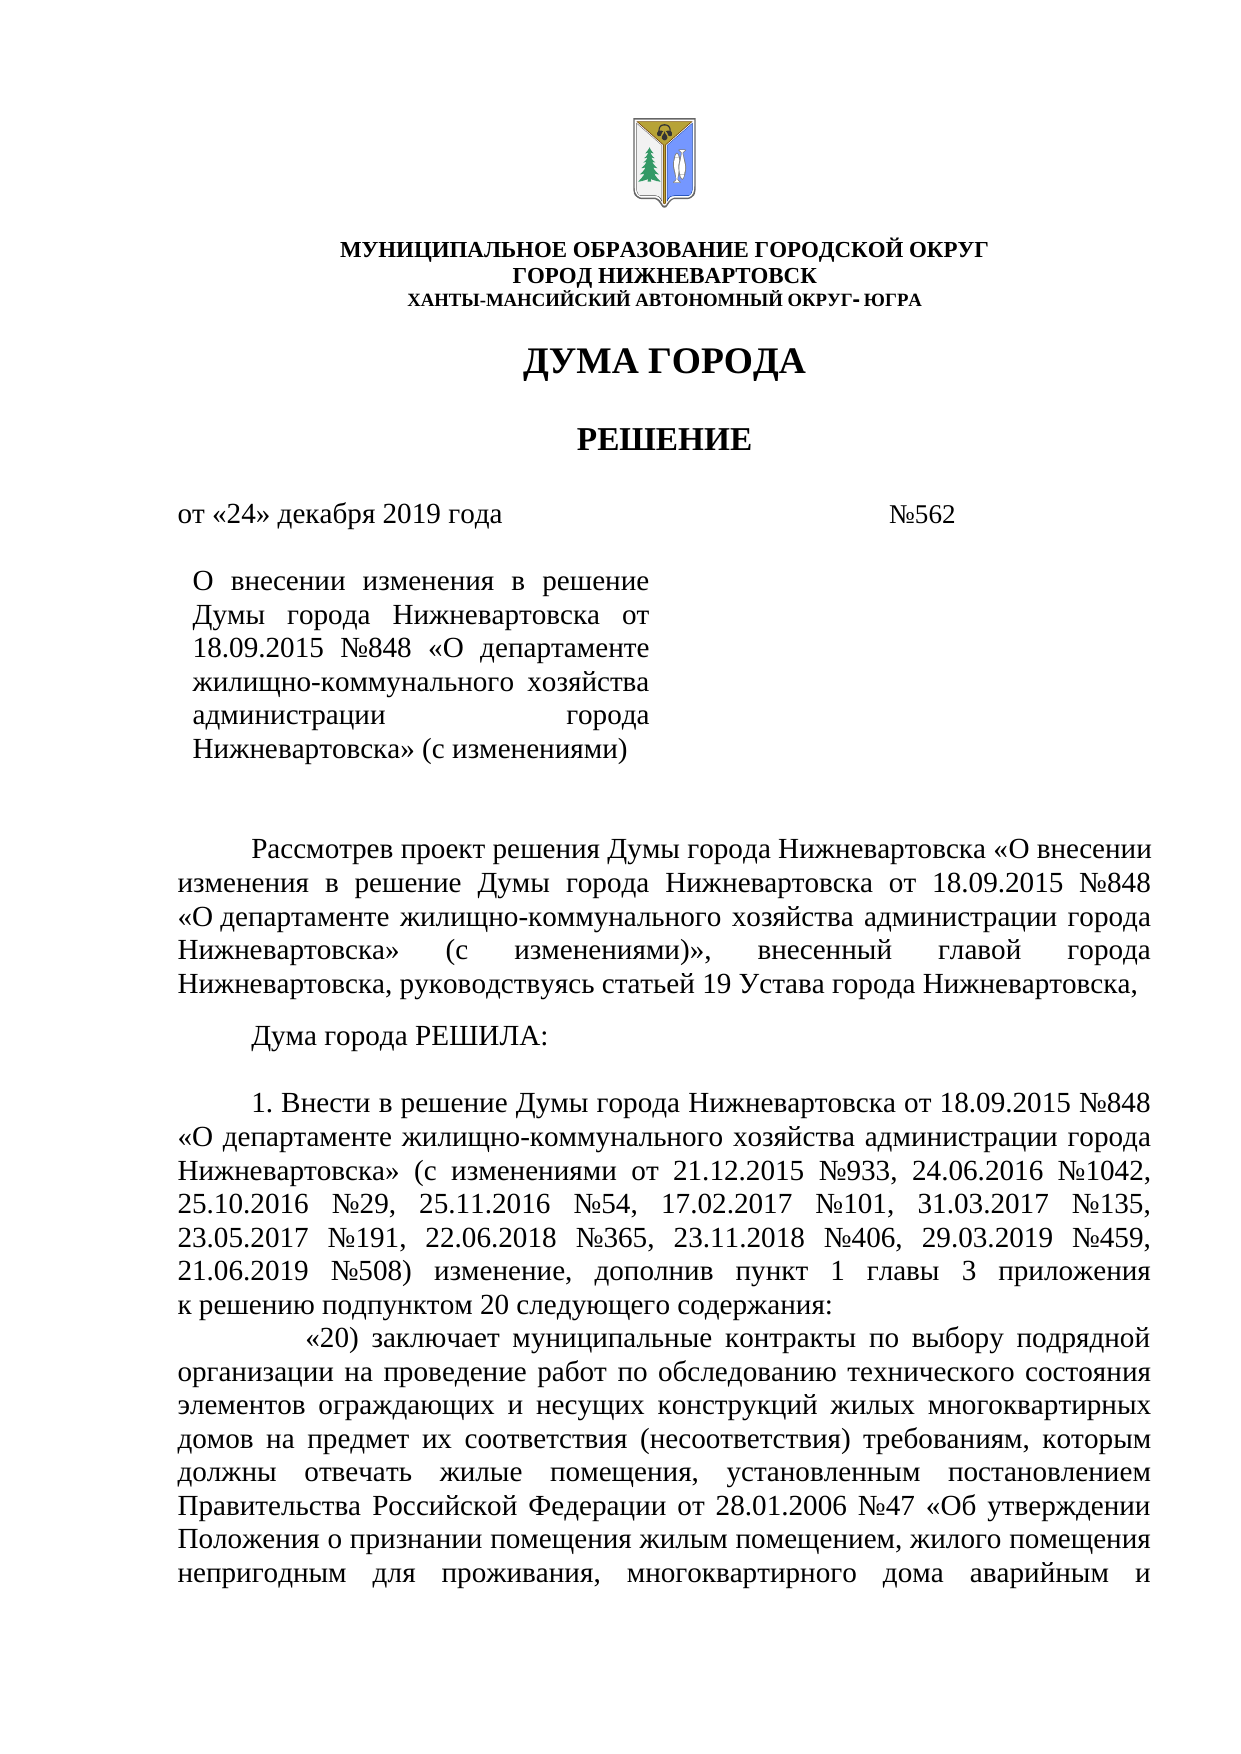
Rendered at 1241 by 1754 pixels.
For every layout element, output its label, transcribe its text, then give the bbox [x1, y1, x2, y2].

text ДУМА ГОРОДА [177, 338, 1152, 381]
table_header О внесении изменения в решение Думы города Нижневартовска от 18.09.2015 №848 «О департаменте жилищно-коммунального хозяйства администрации города Нижневартовска» (с изменениями) [181, 530, 650, 764]
text ХАНТЫ-МАНСИЙСКИЙ АВТОНОМНЫЙ ОКРУГ ЮГРА [177, 288, 1152, 310]
text ГОРОД НИЖНЕВАРТОВСК [177, 262, 1152, 288]
text Рассмотрев проект решения Думы города Нижневартовска «О внесении изменения в решение Думы города Нижневартовска от 18.09.2015 №848 «О департаменте жилищно-коммунального хозяйства администрации города Нижневартовска» (с изменениями)», внесенный главой города Нижневартовска, руководствуясь статьей 19 Устава города Нижневартовска, [177, 832, 1152, 999]
text МУНИЦИПАЛЬНОЕ ОБРАЗОВАНИЕ ГОРОДСКОЙ ОКРУГ [177, 236, 1152, 262]
text Дума города РЕШИЛА: [177, 1018, 1152, 1052]
text 1. Внести в решение Думы города Нижневартовска от 18.09.2015 №848 «О департаменте жилищно-коммунального хозяйства администрации города Нижневартовска» (с изменениями от 21.12.2015 №933, 24.06.2016 №1042, 25.10.2016 №29, 25.11.2016 №54, 17.02.2017 №101, 31.03.2017 №135, 23.05.2017 №191, 22.06.2018 №365, 23.11.2018 №406, 29.03.2019 №459, 21.06.2019 №508) изменение, дополнив пункт 1 главы 3 приложения к решению подпунктом 20 следующего содержания: [177, 1086, 1152, 1320]
text РЕШЕНИЕ [177, 419, 1152, 458]
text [177, 1320, 1152, 1589]
text от «24» декабря 2019 года №562 [177, 496, 1152, 530]
